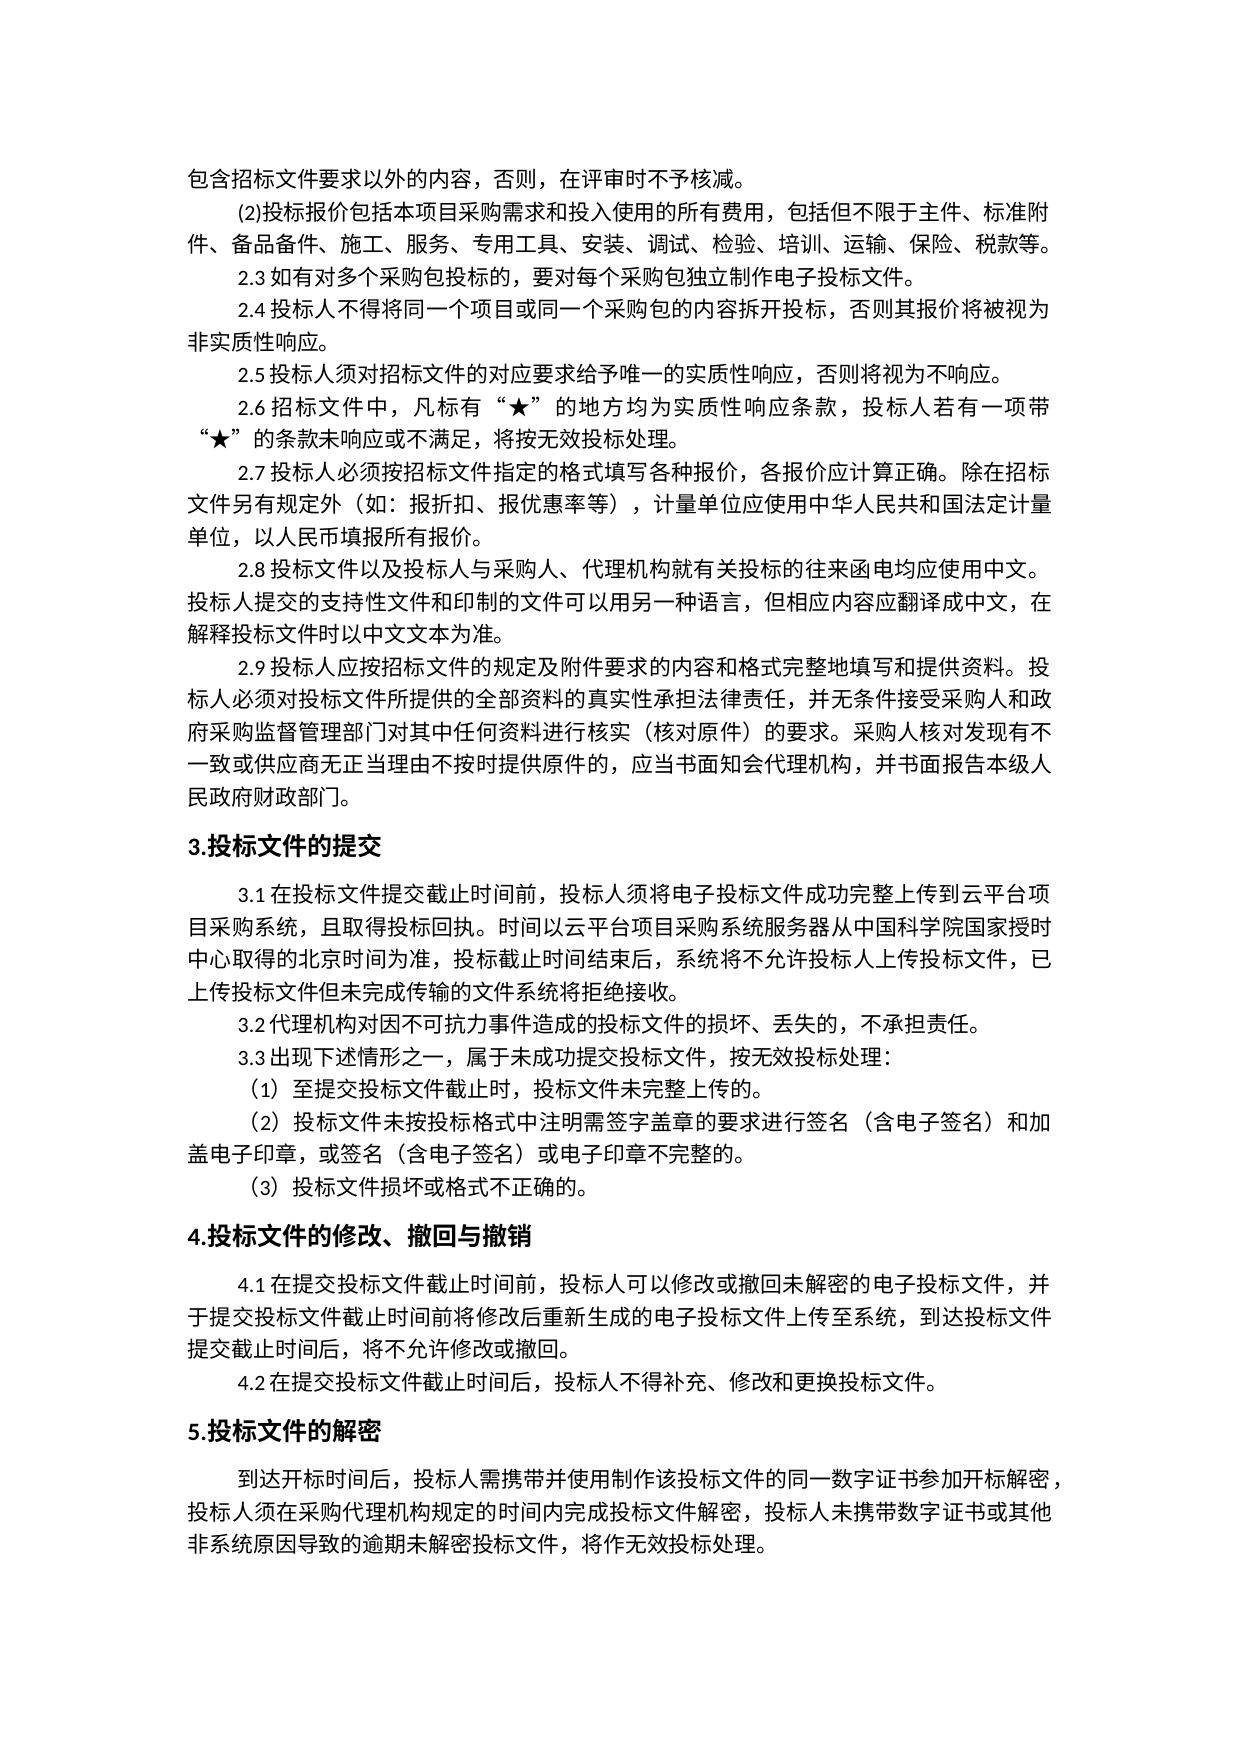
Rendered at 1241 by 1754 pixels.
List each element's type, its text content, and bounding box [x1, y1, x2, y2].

text 2.6招标文件中，凡标有“★”的地方均为实质性响应条款，投标人若有一项带“★”的条款未响应或不满足，将按无效投标处理。 [187, 389, 1053, 454]
text （3）投标文件损坏或格式不正确的。 [187, 1169, 1053, 1202]
text 2.4投标人不得将同一个项目或同一个采购包的内容拆开投标，否则其报价将被视为非实质性响应。 [187, 292, 1053, 357]
text 2.8投标文件以及投标人与采购人、代理机构就有关投标的往来函电均应使用中文。投标人提交的支持性文件和印制的文件可以用另一种语言，但相应内容应翻译成中文，在解释投标文件时以中文文本为准。 [187, 552, 1053, 649]
text 2.3 如有对多个采购包投标的，要对每个采购包独立制作电子投标文件。 [187, 259, 1053, 292]
text 3.3出现下述情形之一，属于未成功提交投标文件，按无效投标处理： [187, 1039, 1053, 1072]
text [187, 162, 1053, 194]
text 5.投标文件的解密 [187, 1397, 1053, 1462]
text 2.5投标人须对招标文件的对应要求给予唯一的实质性响应，否则将视为不响应。 [187, 357, 1053, 389]
text 3.1在投标文件提交截止时间前，投标人须将电子投标文件成功完整上传到云平台项目采购系统，且取得投标回执。时间以云平台项目采购系统服务器从中国科学院国家授时中心取得的北京时间为准，投标截止时间结束后，系统将不允许投标人上传投标文件，已上传投标文件但未完成传输的文件系统将拒绝接收。 [187, 877, 1053, 1007]
text （2）投标文件未按投标格式中注明需签字盖章的要求进行签名（含电子签名）和加盖电子印章，或签名（含电子签名）或电子印章不完整的。 [187, 1104, 1053, 1169]
text 3.投标文件的提交 [187, 812, 1053, 877]
text (2)投标报价包括本项目采购需求和投入使用的所有费用，包括但不限于主件、标准附件、备品备件、施工、服务、专用工具、安装、调试、检验、培训、运输、保险、税款等。 [187, 194, 1053, 259]
text 4.2在提交投标文件截止时间后，投标人不得补充、修改和更换投标文件。 [187, 1364, 1053, 1397]
text 到达开标时间后，投标人需携带并使用制作该投标文件的同一数字证书参加开标解密，投标人须在采购代理机构规定的时间内完成投标文件解密，投标人未携带数字证书或其他非系统原因导致的逾期未解密投标文件，将作无效投标处理。 [187, 1462, 1053, 1559]
text （1）至提交投标文件截止时，投标文件未完整上传的。 [187, 1072, 1053, 1104]
text 4.1在提交投标文件截止时间前，投标人可以修改或撤回未解密的电子投标文件，并于提交投标文件截止时间前将修改后重新生成的电子投标文件上传至系统，到达投标文件提交截止时间后，将不允许修改或撤回。 [187, 1267, 1053, 1364]
text 2.9投标人应按招标文件的规定及附件要求的内容和格式完整地填写和提供资料。投标人必须对投标文件所提供的全部资料的真实性承担法律责任，并无条件接受采购人和政府采购监督管理部门对其中任何资料进行核实（核对原件）的要求。采购人核对发现有不一致或供应商无正当理由不按时提供原件的，应当书面知会代理机构，并书面报告本级人民政府财政部门。 [187, 649, 1053, 812]
text 4.投标文件的修改、撤回与撤销 [187, 1202, 1053, 1267]
text 2.7投标人必须按招标文件指定的格式填写各种报价，各报价应计算正确。除在招标文件另有规定外（如：报折扣、报优惠率等），计量单位应使用中华人民共和国法定计量单位，以人民币填报所有报价。 [187, 454, 1053, 552]
text 3.2代理机构对因不可抗力事件造成的投标文件的损坏、丢失的，不承担责任。 [187, 1007, 1053, 1039]
